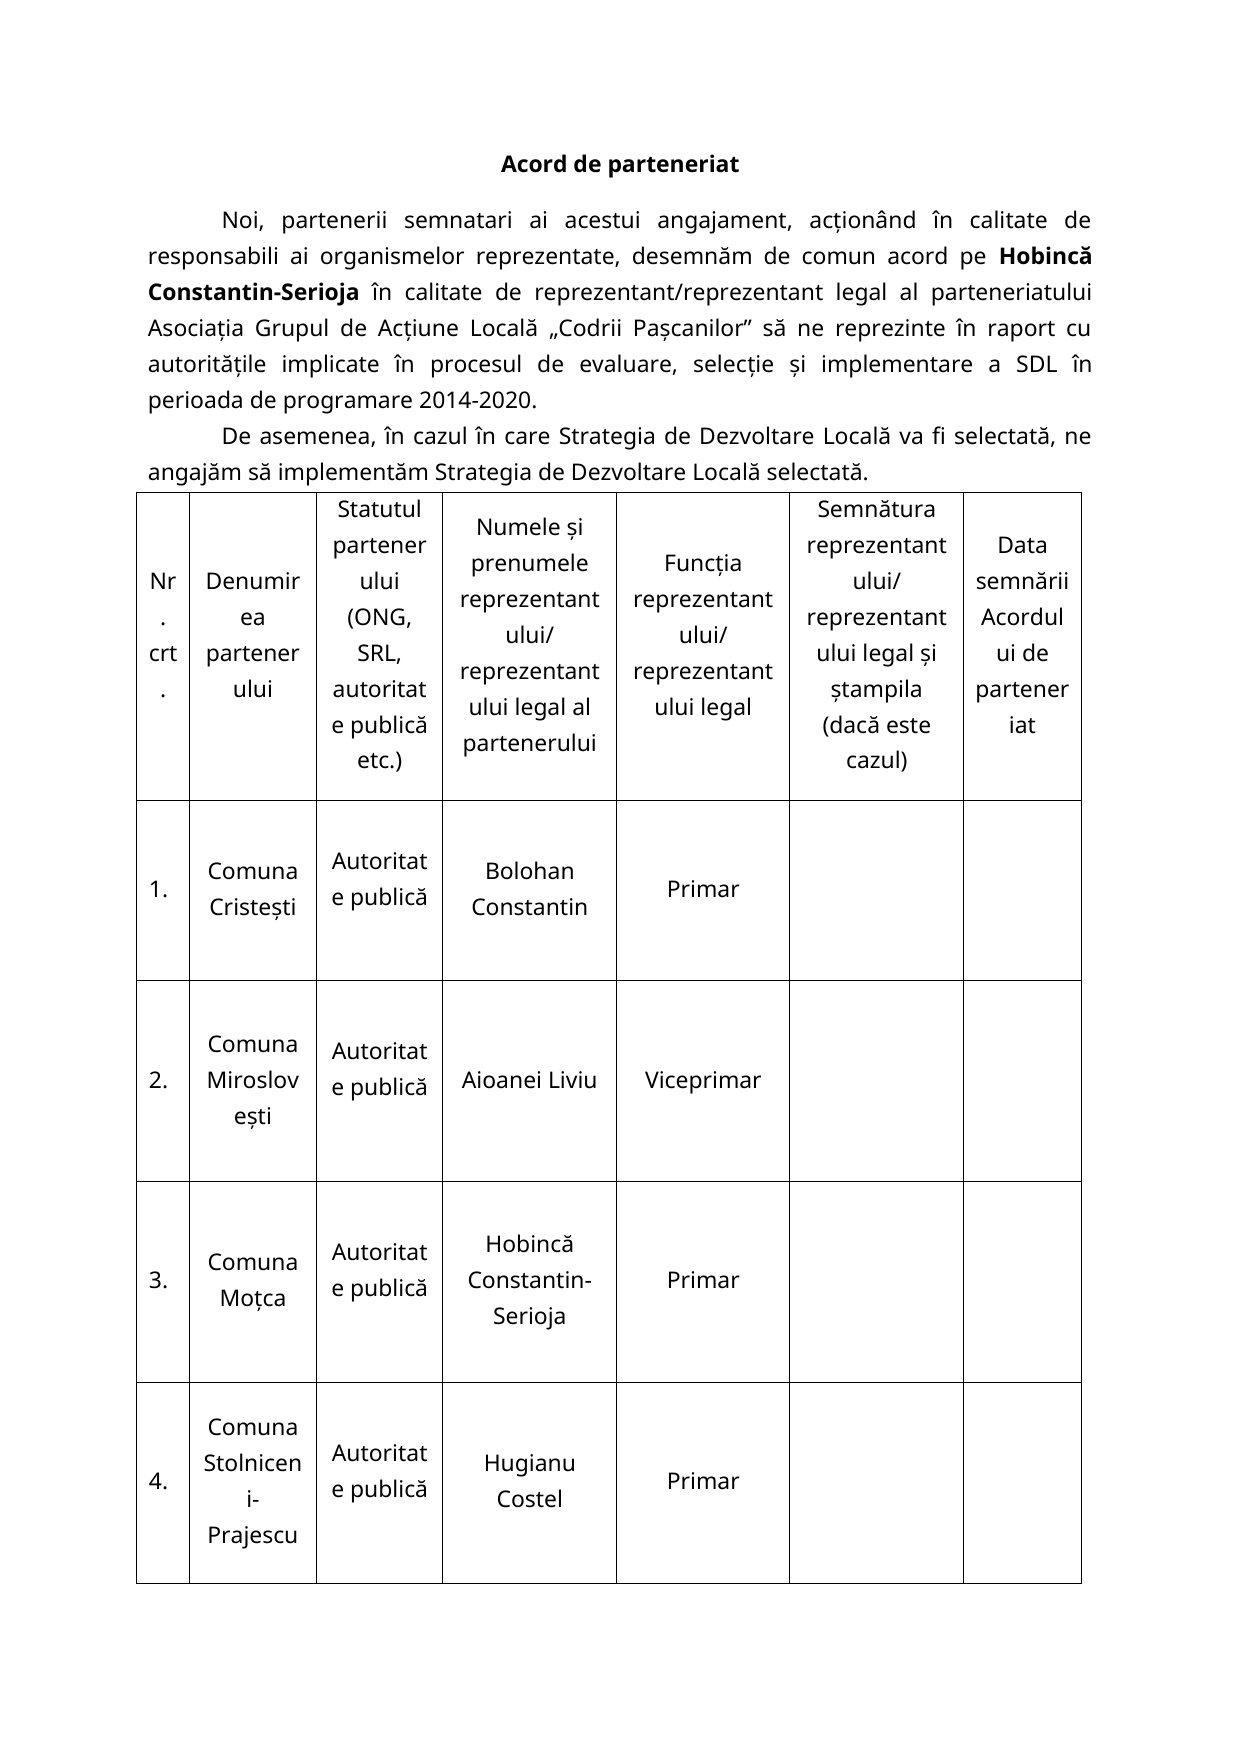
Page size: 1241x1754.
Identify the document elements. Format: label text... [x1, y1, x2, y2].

table_cell [964, 981, 1081, 1181]
table_cell [790, 981, 963, 1181]
table_cell [964, 1182, 1081, 1382]
table_cell Hobincă Constantin-Serioja [443, 1182, 616, 1382]
table_cell Primar [617, 801, 789, 980]
table_cell Hugianu Costel [443, 1383, 616, 1582]
table_cell [790, 1182, 963, 1382]
table_header Data semnării Acordului de parteneriat [964, 493, 1081, 800]
table_cell [137, 801, 189, 980]
table_cell [137, 1182, 189, 1382]
table_header Denumirea partenerului [190, 493, 316, 800]
table_cell Autoritate publică [317, 1383, 442, 1582]
table_header Statutul partenerului (ONG, SRL, autoritate publică etc.) [317, 493, 442, 800]
table_cell Primar [617, 1182, 789, 1382]
table_cell [137, 1383, 189, 1582]
table_header Numele şi prenumele reprezentantului/ reprezentantului legal al partenerului [443, 493, 616, 800]
table_cell Autoritate publică [317, 981, 442, 1181]
table_cell Comuna Moțca [190, 1182, 316, 1382]
table_cell [790, 801, 963, 980]
table_header Semnătura reprezentantului/ reprezentantului legal și ștampila (dacă este cazul) [790, 493, 963, 800]
table_cell Comuna Cristești [190, 801, 316, 980]
text De asemenea, în cazul în care Strategia de Dezvoltare Locală va fi selectată, ne angajăm să implementăm Strategia de Dezvoltare Locală selectată. [148, 420, 1093, 487]
table_cell [790, 1383, 963, 1582]
table_cell Bolohan Constantin [443, 801, 616, 980]
table_cell Aioanei Liviu [443, 981, 616, 1181]
table_cell Viceprimar [617, 981, 789, 1181]
table_cell [964, 801, 1081, 980]
text Noi, partenerii semnatari ai acestui angajament, acţionând în calitate de responsabili ai organismelor reprezentate, desemnăm de comun acord pe Hobincă Constantin-Serioja în calitate de reprezentant/reprezentant legal al parteneriatului Asociația Grupul de Acțiune Locală „Codrii Pașcanilor” să ne reprezinte în raport cu autoritățile implicate în procesul de evaluare, selecție și implementare a SDL în perioada de programare 2014-2020. [148, 204, 1093, 415]
table_cell [964, 1383, 1081, 1582]
table_cell Primar [617, 1383, 789, 1582]
table_header Nr. crt. [137, 493, 189, 800]
table_header Funcția reprezentantului/ reprezentantului legal [617, 493, 789, 800]
text Acord de parteneriat [148, 148, 1093, 179]
table_cell Autoritate publică [317, 801, 442, 980]
table_cell Autoritate publică [317, 1182, 442, 1382]
table_cell [137, 981, 189, 1181]
table_cell Comuna Miroslovești [190, 981, 316, 1181]
table_cell Comuna Stolniceni-Prajescu [190, 1383, 316, 1582]
